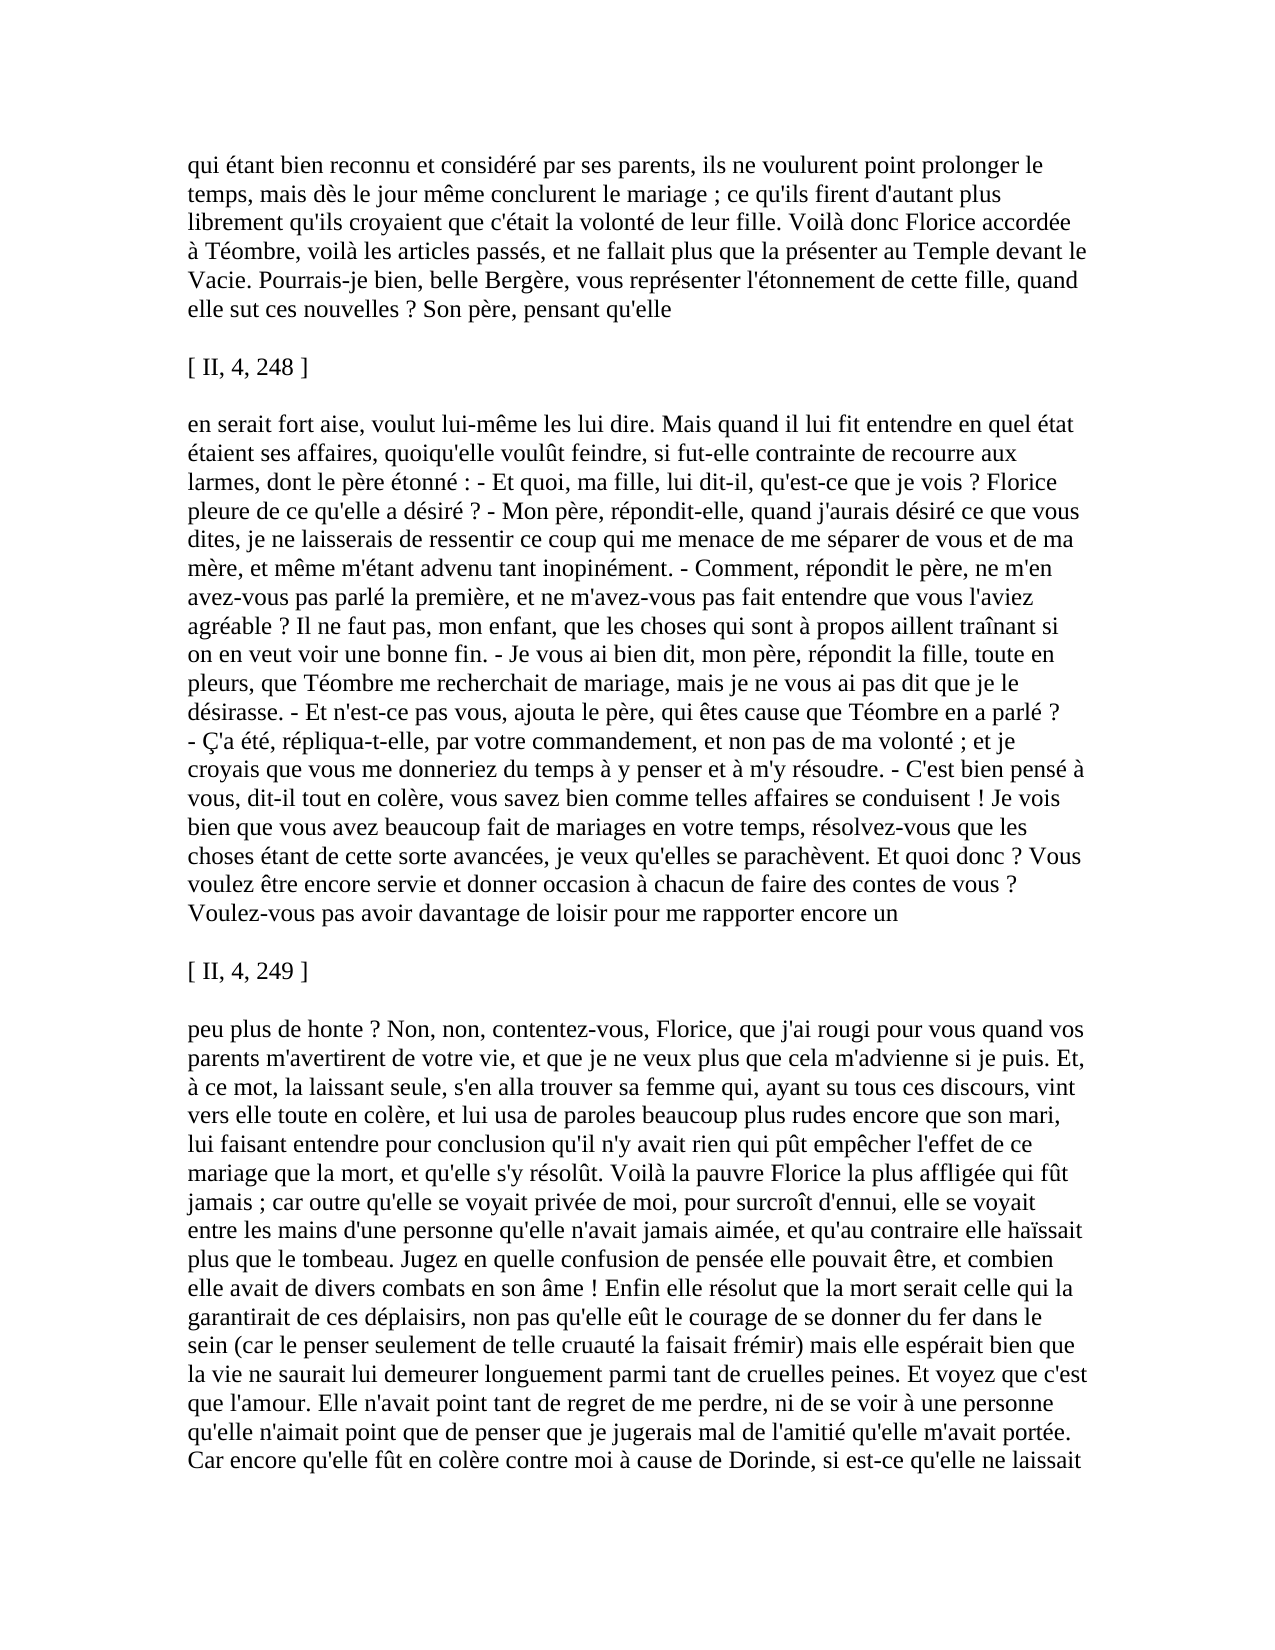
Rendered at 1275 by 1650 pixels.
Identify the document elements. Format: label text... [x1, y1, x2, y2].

text [ II, 4, 249 ] [187, 956, 1087, 985]
text [ II, 4, 248 ] [187, 352, 1087, 380]
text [187, 1014, 1087, 1474]
text en serait fort aise, voulut lui-même les lui dire. Mais quand il lui fit entendre en quel état étaient ses affaires, quoiqu'elle voulût feindre, si fut-elle contrainte de recourre aux larmes, dont le père étonné : - Et quoi, ma fille, lui dit-il, qu'est-ce que je vois ? Florice pleure de ce qu'elle a désiré ? - Mon père, répondit-elle, quand j'aurais désiré ce que vous dites, je ne laisserais de ressentir ce coup qui me menace de me séparer de vous et de ma mère, et même m'étant advenu tant inopinément. - Comment, répondit le père, ne m'en avez-vous pas parlé la première, et ne m'avez-vous pas fait entendre que vous l'aviez agréable ? Il ne faut pas, mon enfant, que les choses qui sont à propos aillent traînant si on en veut voir une bonne fin. - Je vous ai bien dit, mon père, répondit la fille, toute en pleurs, que Téombre me recherchait de mariage, mais je ne vous ai pas dit que je le désirasse. - Et n'est-ce pas vous, ajouta le père, qui êtes cause que Téombre en a parlé ? - Ç'a été, répliqua-t-elle, par votre commandement, et non pas de ma volonté ; et je croyais que vous me donneriez du temps à y penser et à m'y résoudre. - C'est bien pensé à vous, dit-il tout en colère, vous savez bien comme telles affaires se conduisent ! Je vois bien que vous avez beaucoup fait de mariages en votre temps, résolvez-vous que les choses étant de cette sorte avancées, je veux qu'elles se parachèvent. Et quoi donc ? Vous voulez être encore servie et donner occasion à chacun de faire des contes de vous ? Voulez-vous pas avoir davantage de loisir pour me rapporter encore un [187, 409, 1087, 927]
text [187, 150, 1087, 322]
